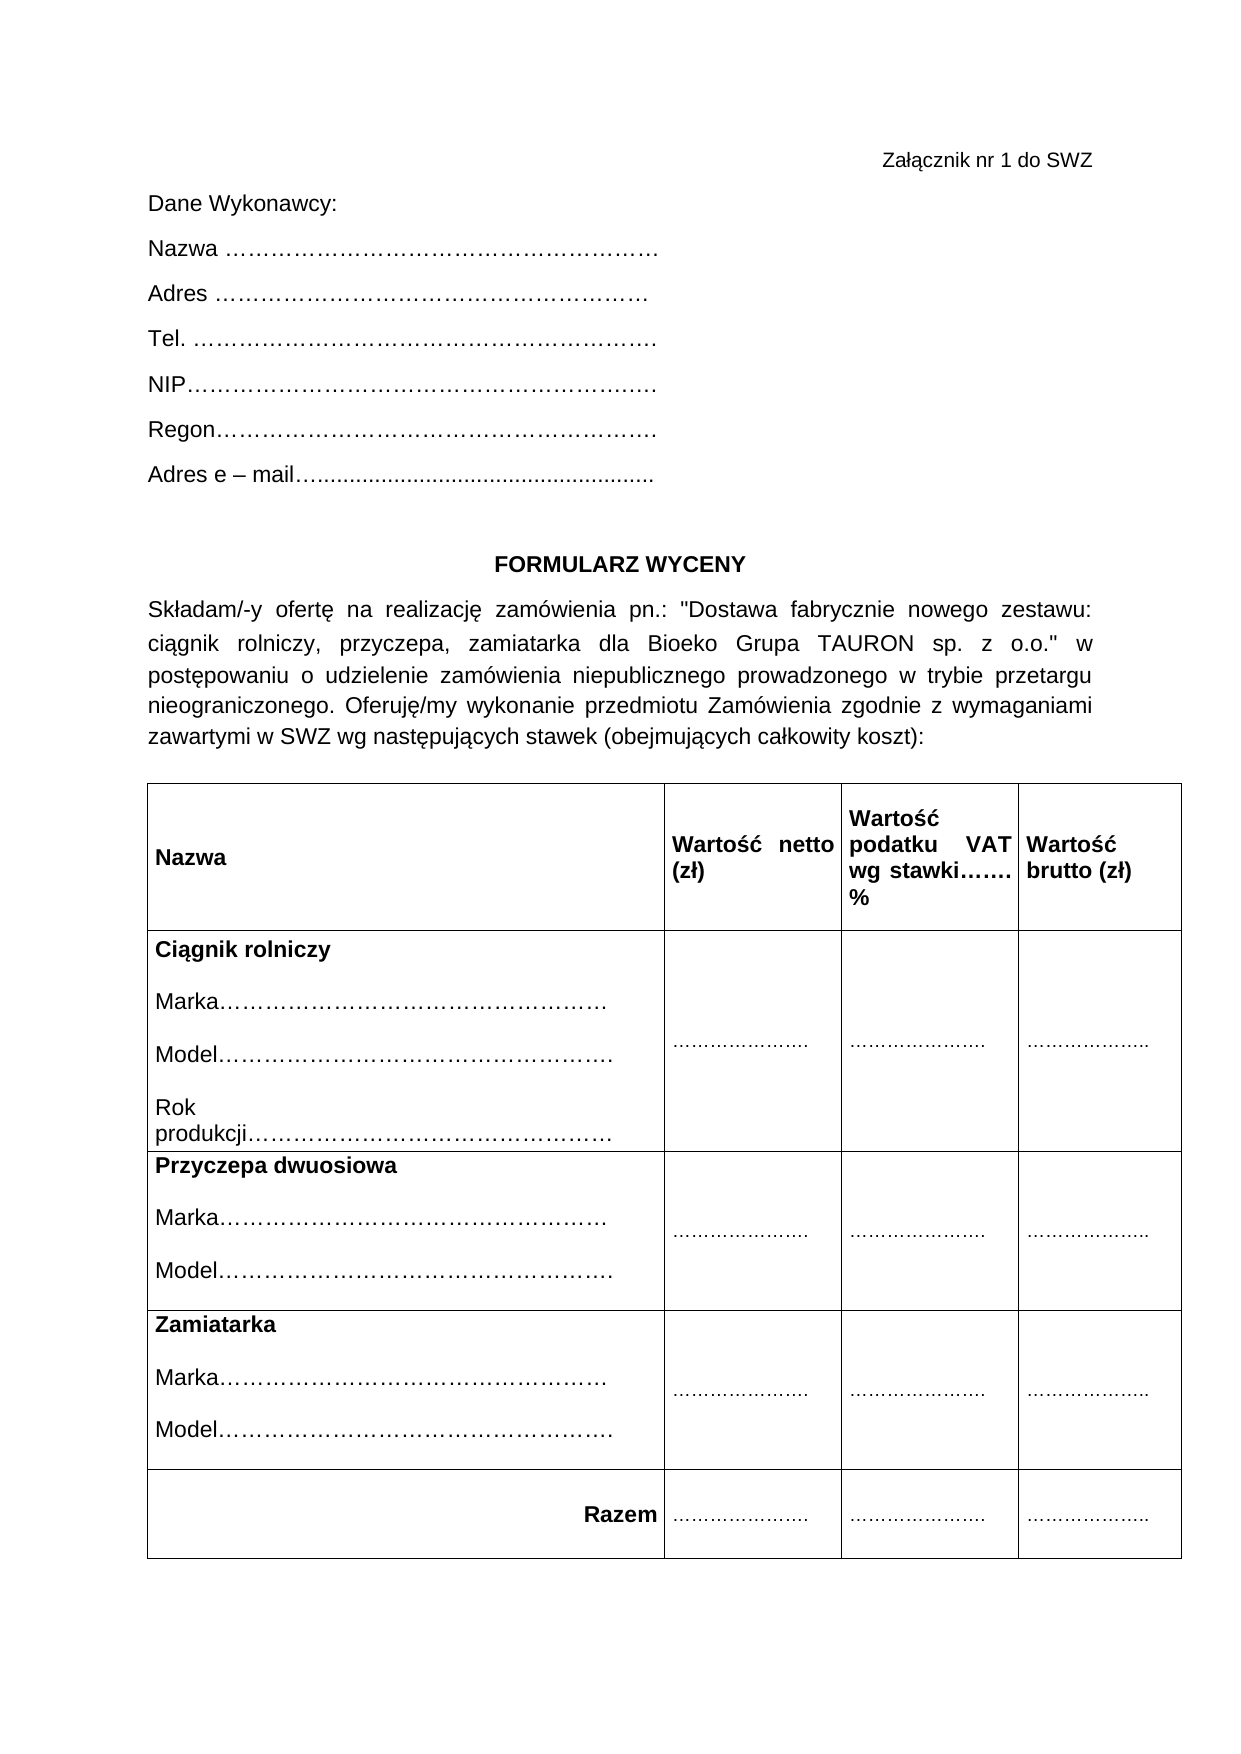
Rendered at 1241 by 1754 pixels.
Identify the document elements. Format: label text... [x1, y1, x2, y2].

text Adres ………………………………………………… [148, 280, 1122, 307]
text NIP………………………………………………….…. [148, 371, 1093, 397]
text Dane Wykonawcy: [148, 190, 1093, 216]
table_cell …………………. [842, 1311, 1018, 1469]
table_cell ……………….. [1019, 1470, 1181, 1558]
table_cell …………………. [665, 1152, 841, 1310]
table_cell …………………. [842, 1470, 1018, 1558]
table_cell …………………. [665, 931, 841, 1151]
table_cell ……………….. [1019, 931, 1181, 1151]
table_cell Razem [148, 1470, 664, 1558]
table_cell …………………. [842, 1152, 1018, 1310]
text Adres e – mail…..................................................... [148, 461, 1093, 487]
text Składam/-y ofertę na realizację zamówienia pn.: "Dostawa fabrycznie nowego zestawu: ciągnik rolniczy, przyczepa, zamiatarka dla Bioeko Grupa TAURON sp. z o.o." w postępowaniu o udzielenie zamówienia niepublicznego prowadzonego w trybie przetargu nieograniczonego. Oferuję/my wykonanie przedmiotu Zamówienia zgodnie z wymaganiami zawartymi w SWZ wg następujących stawek (obejmujących całkowity koszt): [148, 596, 1093, 749]
table_cell …………………. [665, 1470, 841, 1558]
table_header Wartość brutto (zł) [1019, 784, 1181, 930]
text Załącznik nr 1 do SWZ [148, 148, 1093, 172]
text FORMULARZ WYCENY [148, 551, 1093, 577]
table_cell …………………. [842, 931, 1018, 1151]
text Regon…………………………………………………. [148, 416, 1093, 442]
table_cell …………………. [665, 1311, 841, 1469]
table_cell Ciągnik rolniczy Marka…………………………………………… Model……………………………………………. Rok produkcji………………………………………… [148, 931, 664, 1151]
text Nazwa ………………………………………………… [148, 235, 1093, 262]
table_header Wartość netto (zł) [665, 784, 841, 930]
table_cell Zamiatarka Marka…………………………………………… Model……………………………………………. [148, 1311, 664, 1469]
table_header Nazwa [148, 784, 664, 930]
text Tel. ……………………………………………………. [148, 325, 1093, 352]
table_cell Przyczepa dwuosiowa Marka…………………………………………… Model……………………………………………. [148, 1152, 664, 1310]
table_cell ……………….. [1019, 1152, 1181, 1310]
table_header Wartość podatku VAT wg stawki…….% [842, 784, 1018, 930]
table_cell ……………….. [1019, 1311, 1181, 1469]
